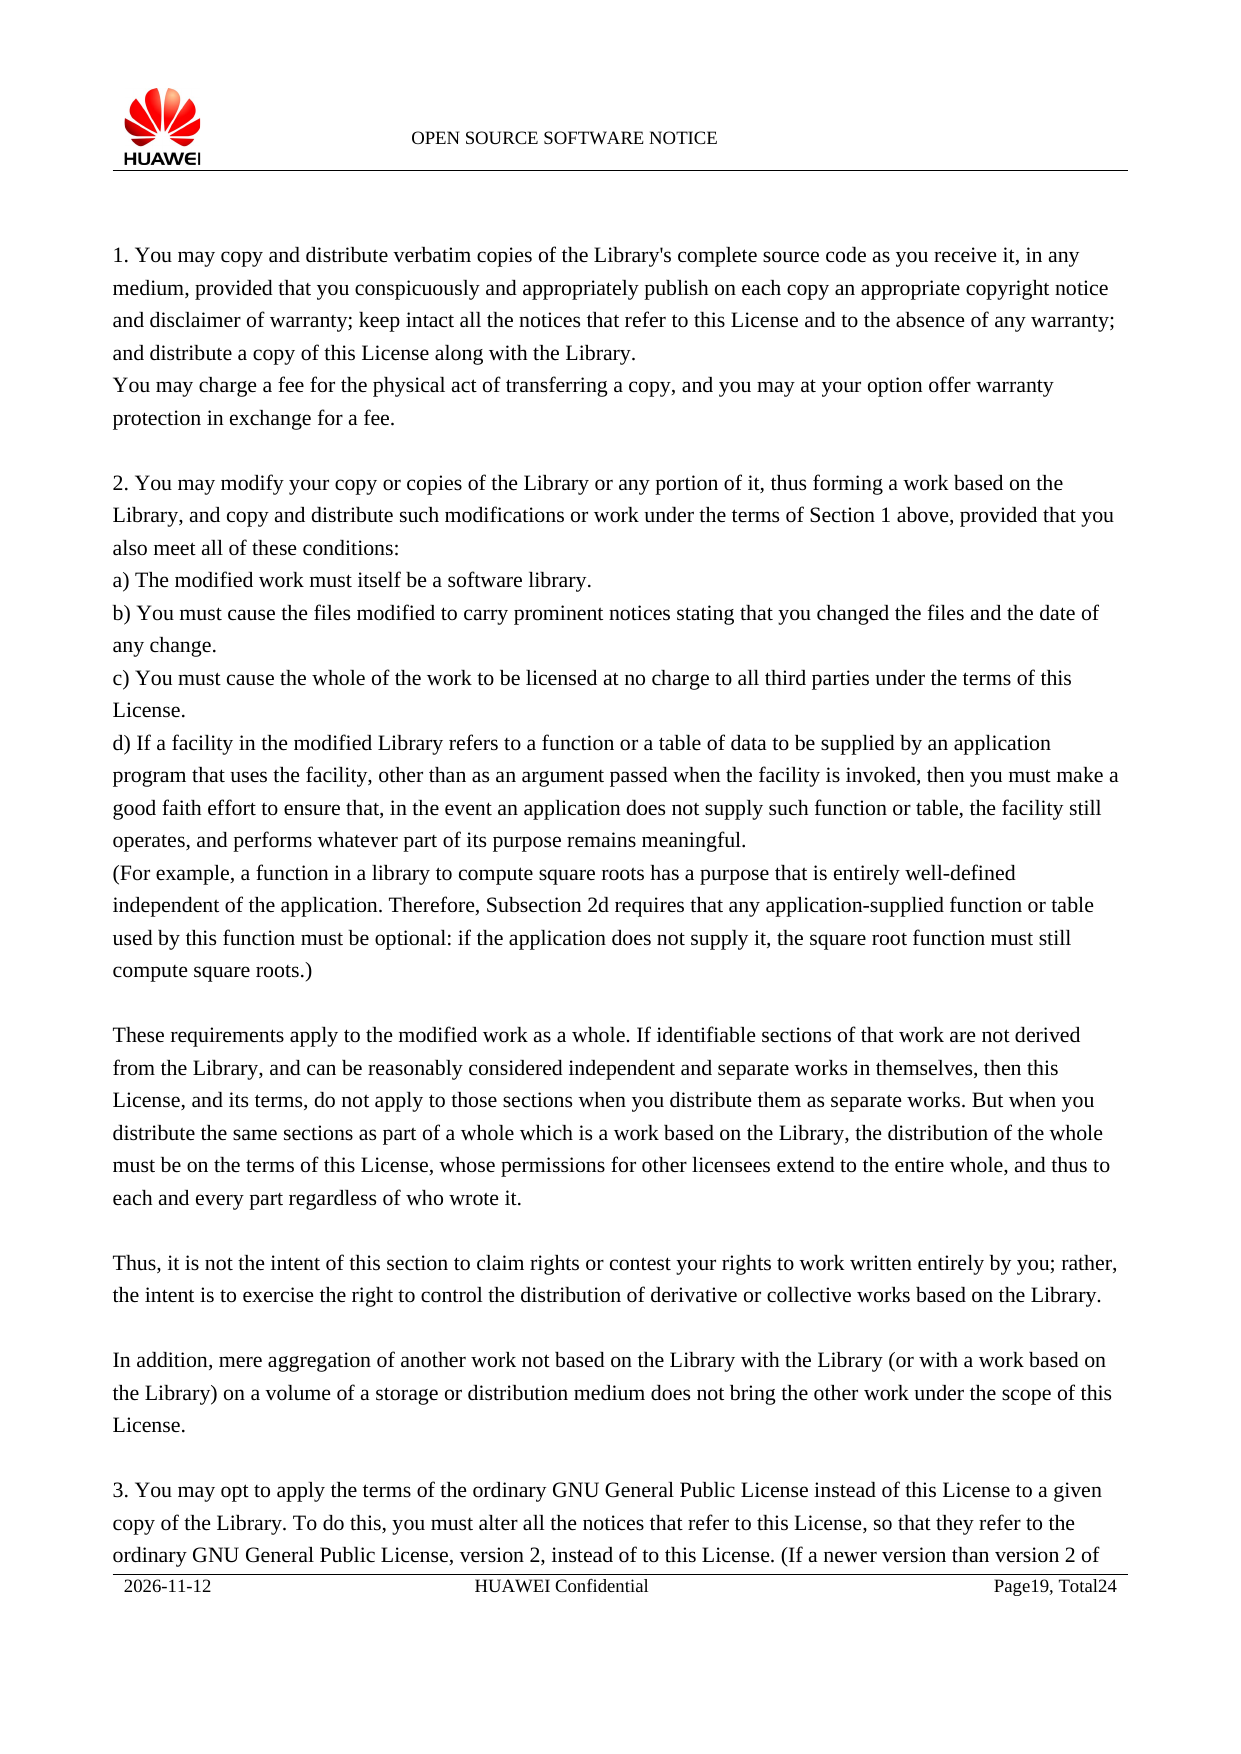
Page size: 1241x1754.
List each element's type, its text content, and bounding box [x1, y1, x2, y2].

picture [124, 88, 201, 165]
